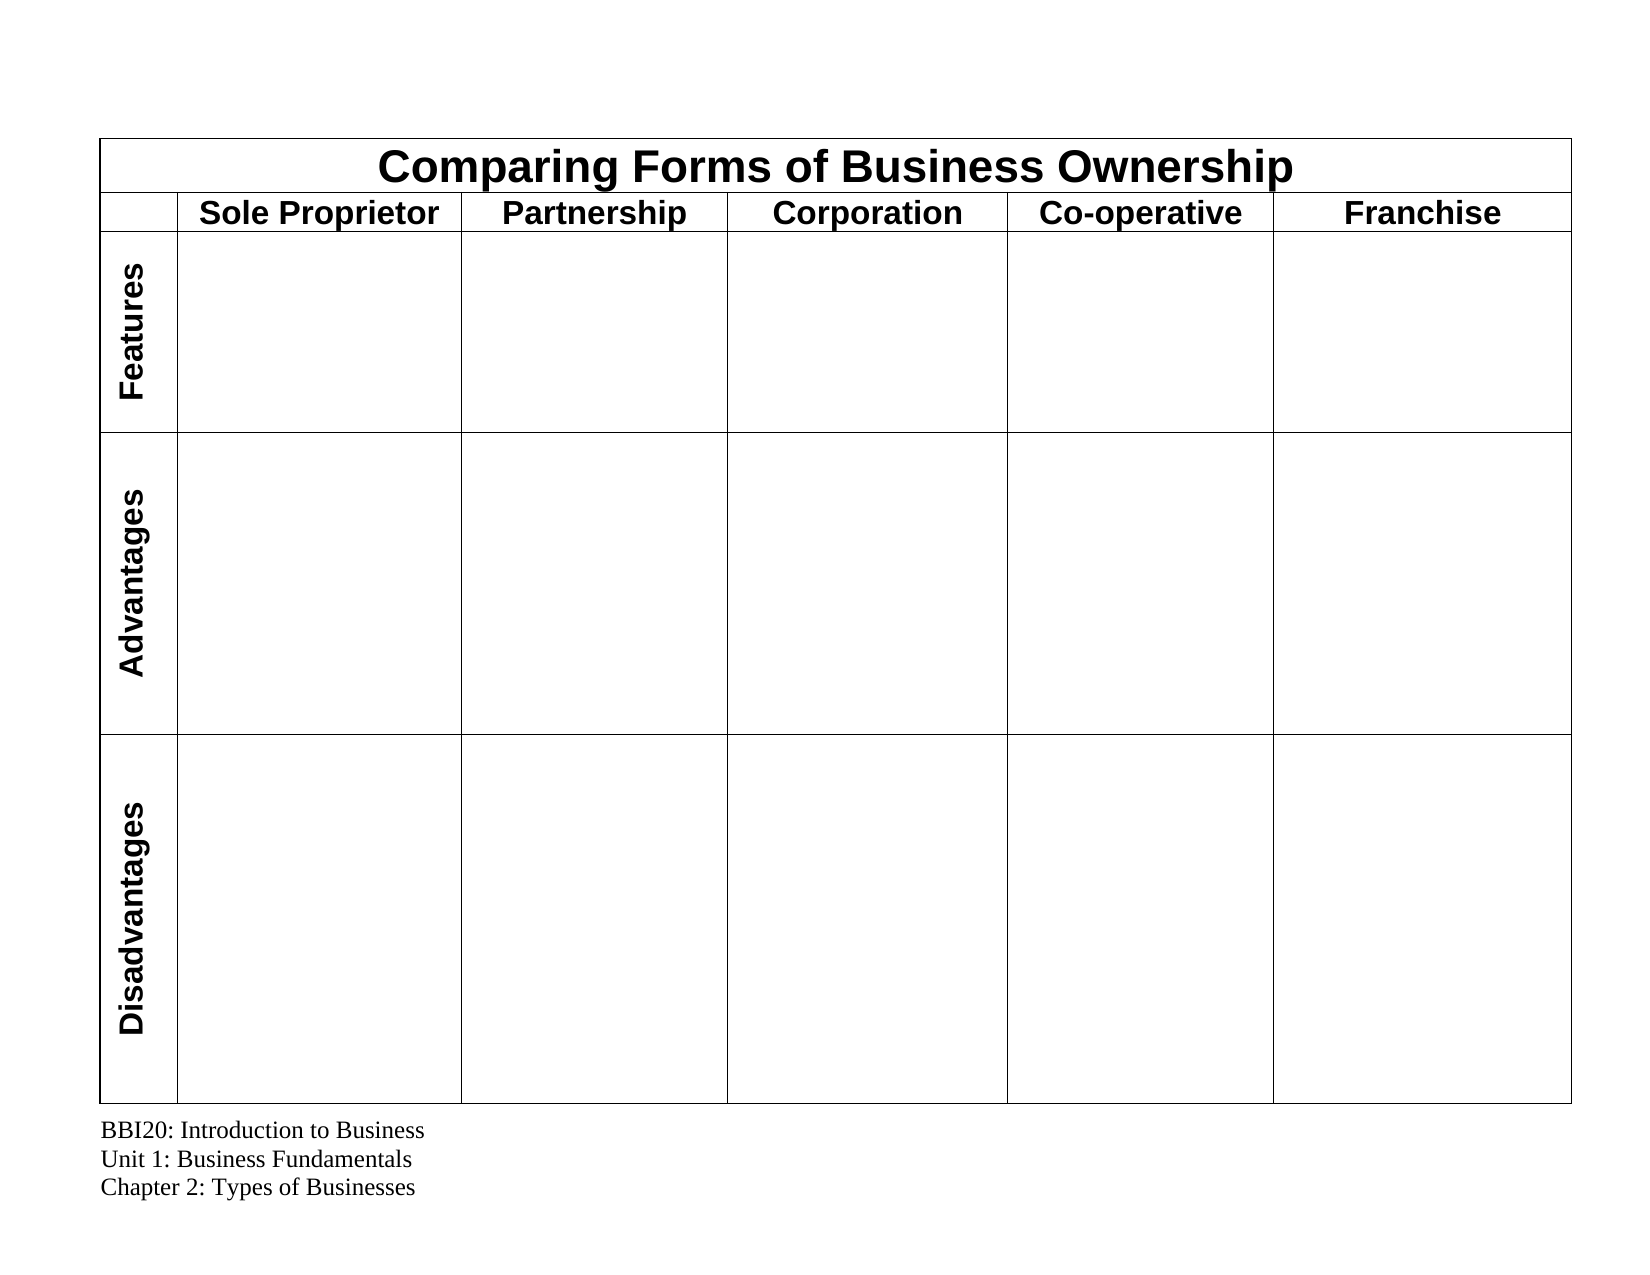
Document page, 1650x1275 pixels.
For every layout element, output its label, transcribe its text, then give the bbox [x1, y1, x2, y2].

table_cell [1008, 433, 1273, 734]
table_cell [728, 735, 1007, 1103]
table_cell [1274, 735, 1571, 1103]
table_cell [178, 232, 461, 432]
table_cell Advantages [101, 433, 177, 734]
table_cell Co-operative [1008, 193, 1273, 231]
table_cell [1274, 232, 1571, 432]
table_cell [178, 433, 461, 734]
table_cell [728, 232, 1007, 432]
table_cell Disadvantages [101, 735, 177, 1103]
table_cell [178, 735, 461, 1103]
table_cell Partnership [462, 193, 727, 231]
table_cell [1274, 433, 1571, 734]
table_header Comparing Forms of Business Ownership [101, 139, 1571, 192]
table_cell Franchise [1274, 193, 1571, 231]
table_cell [462, 232, 727, 432]
table_cell Sole Proprietor [178, 193, 461, 231]
table_cell Features [101, 232, 177, 432]
table_cell [462, 433, 727, 734]
table_cell [1008, 735, 1273, 1103]
table_cell [728, 433, 1007, 734]
table_cell [101, 193, 177, 231]
table_cell Corporation [728, 193, 1007, 231]
table_cell [462, 735, 727, 1103]
table_cell [1008, 232, 1273, 432]
